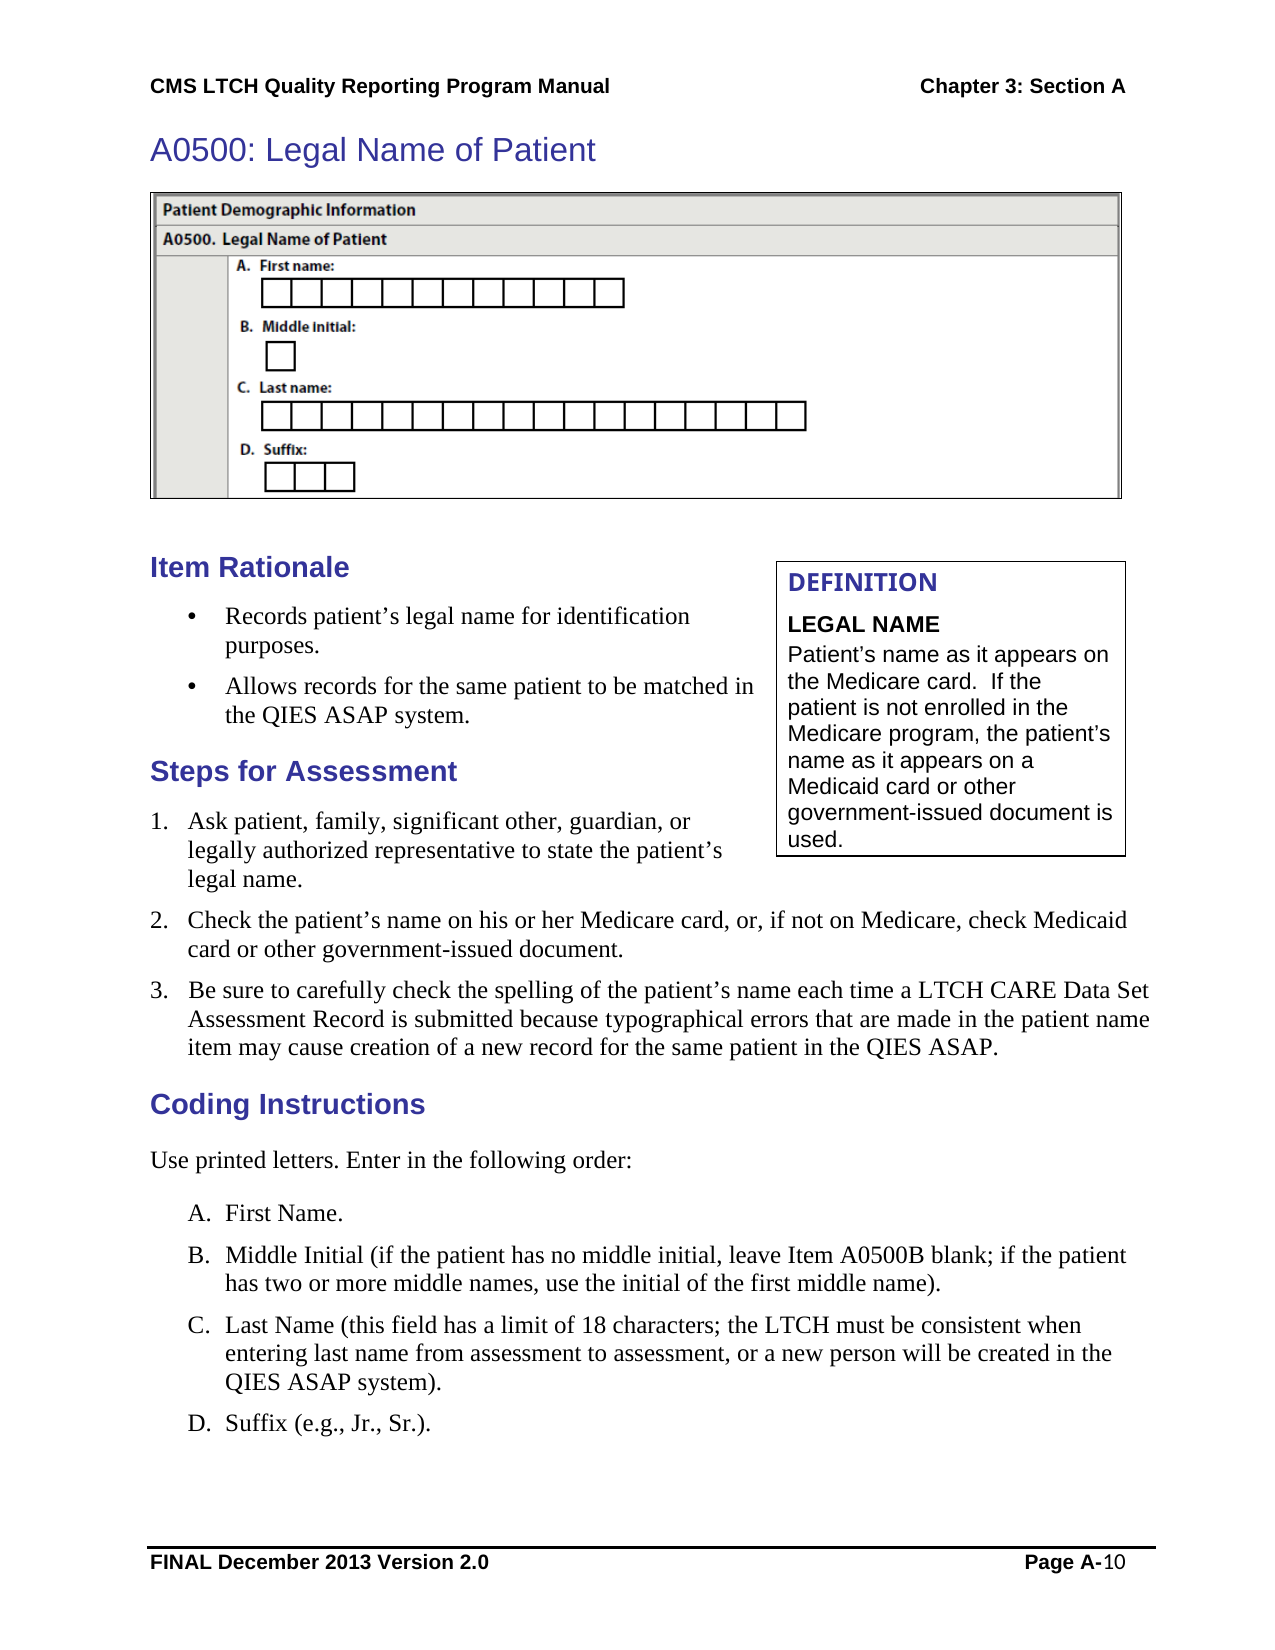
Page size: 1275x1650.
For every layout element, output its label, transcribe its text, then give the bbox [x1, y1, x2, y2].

text DEFINITION [787, 564, 1171, 598]
text D. Suffix (e.g., Jr., Sr.). [187, 1408, 1171, 1437]
text 3. Be sure to carefully check the spelling of the patient’s name each time a LTCH CARE Data Set Assessment Record is submitted because typographical errors that are made in the patient name item may cause creation of a new record for the same patient in the QIES ASAP. [150, 975, 1150, 1061]
text Patient’s name as it appears on the Medicare card. If the [787, 642, 1115, 694]
text • Allows records for the same patient to be matched in the QIES ASAP system. [187, 671, 759, 729]
text Item Rationale [150, 549, 755, 583]
text B. Middle Initial (if the patient has no middle initial, leave Item A0500B blank; if the patient has two or more middle names, use the initial of the first middle name). [187, 1240, 1131, 1297]
text patient is not enrolled in the [787, 694, 1171, 720]
text • Records patient’s legal name for identification purposes. [187, 601, 696, 659]
text C. Last Name (this field has a limit of 18 characters; the LTCH must be consistent when entering last name from assessment to assessment, or a new person will be created in the QIES ASAP system). [187, 1310, 1117, 1396]
text Use printed letters. Enter in the following order: A. First Name. [150, 1125, 638, 1233]
picture [151, 193, 1121, 498]
text government-issued document is used. [787, 800, 1118, 852]
text 2. Check the patient’s name on his or her Medicare card, or, if not on Medicare, check Medicaid card or other government-issued document. [150, 906, 1132, 963]
text Coding Instructions [150, 1087, 1171, 1120]
text Steps for Assessment [150, 754, 755, 788]
text LEGAL NAME [787, 611, 1171, 637]
text Medicaid card or other [787, 773, 1171, 799]
text 1. Ask patient, family, significant other, guardian, or legally authorized representative to state the patient’s legal name. [150, 806, 727, 893]
text Medicare program, the patient’s name as it appears on a [787, 721, 1116, 773]
